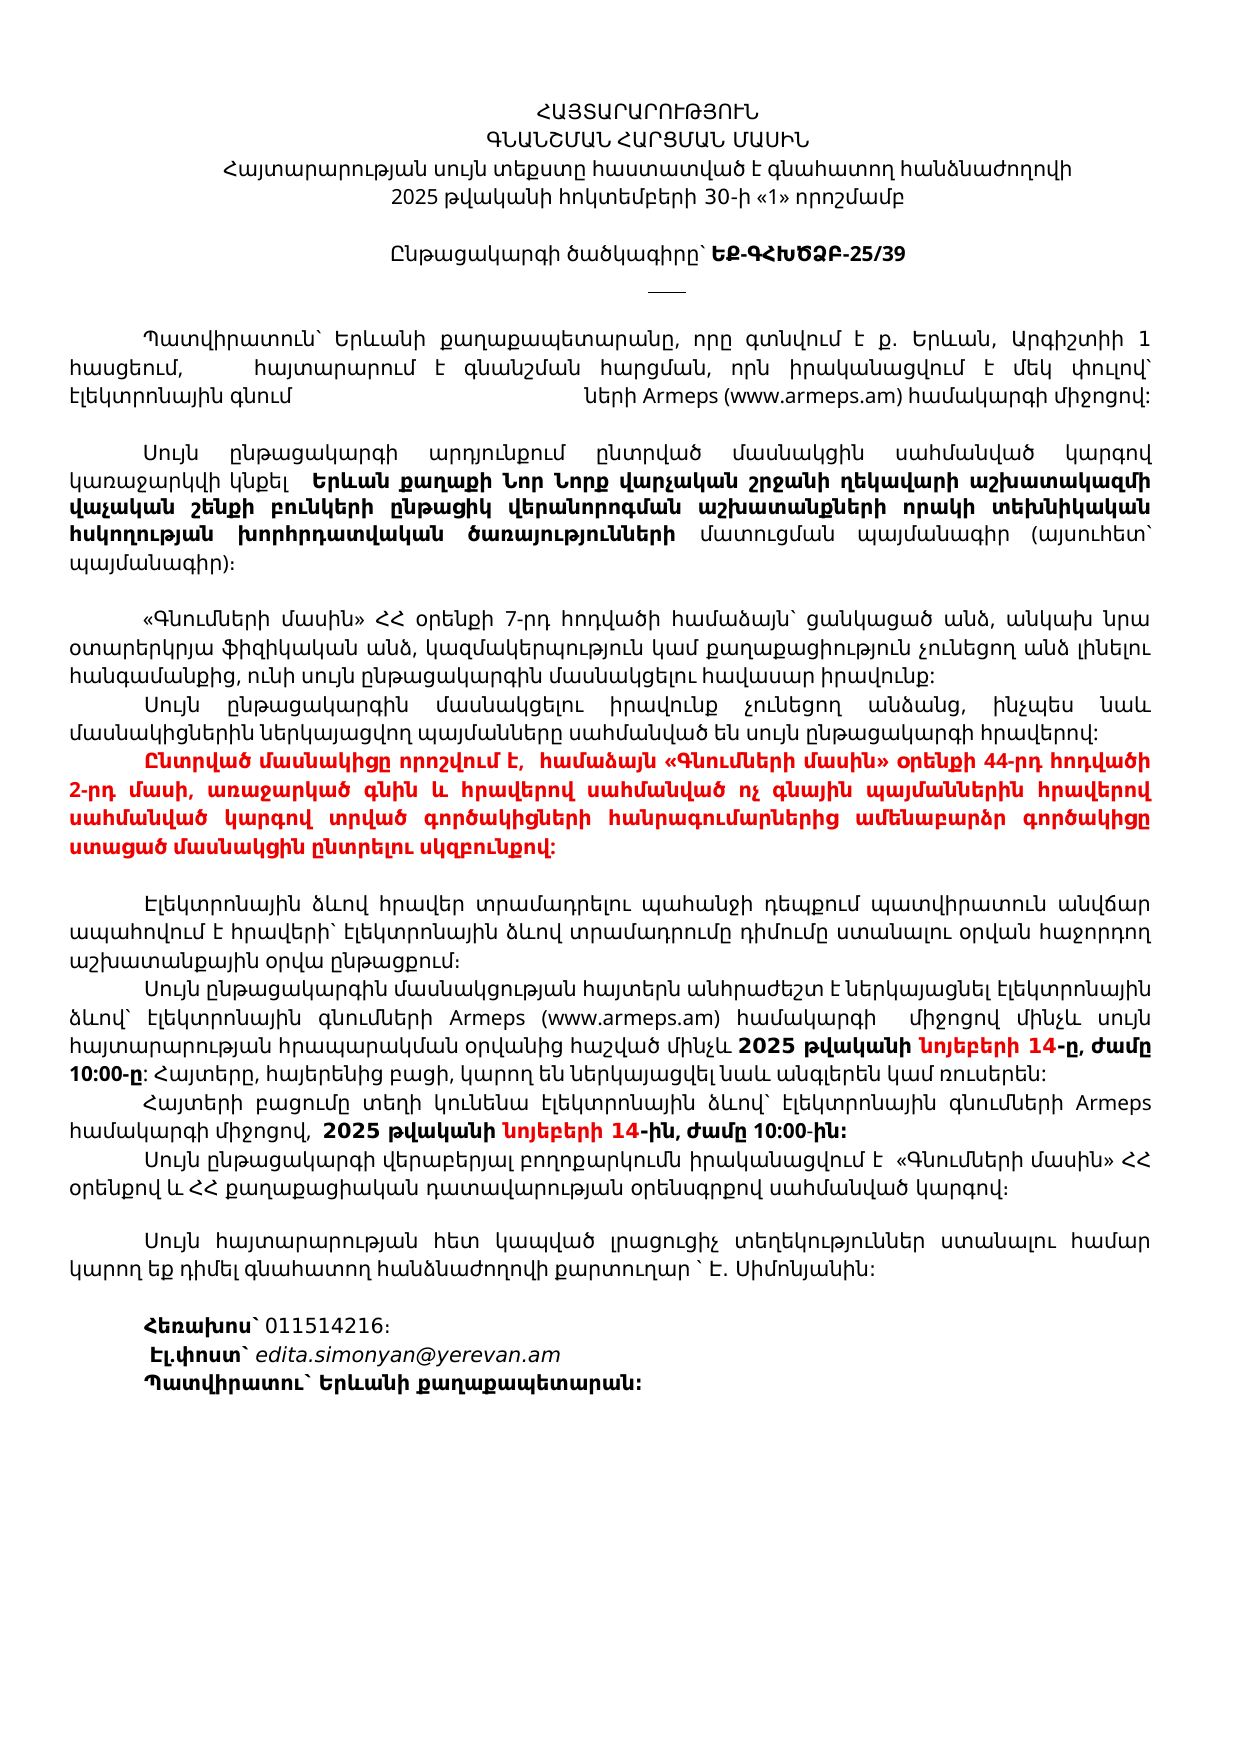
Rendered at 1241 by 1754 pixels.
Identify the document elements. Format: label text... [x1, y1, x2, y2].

text Ընտրված մասնակիցը որոշվում է, համաձայն «Գնումների մասին» օրենքի 44-րդ հոդվածի 2-րդ մասի, առաջարկած գնին և հրավերով սահմանված ոչ գնային պայմաններին հրավերով սահմանված կարգով տրված գործակիցների հանրագումարներից ամենաբարձր գործակիցը ստացած մասնակցին ընտրելու սկզբունքով: [69, 747, 1152, 860]
text Պատվիրատու` Երևանի քաղաքապետարան։ [69, 1368, 1152, 1397]
text ԳՆԱՆՇՄԱՆ ՀԱՐՑՄԱՆ ՄԱՍԻՆ [69, 125, 1152, 154]
text Էլ.փոստ` edita.simonyan@yerevan.am [69, 1340, 1152, 1368]
text Հայտարարության սույն տեքստը հաստատված է գնահատող հանձնաժողովի [69, 154, 1152, 182]
text Սույն ընթացակարգին մասնակցության հայտերն անհրաժեշտ է ներկայացնել էլեկտրոնային ձևով` էլեկտրոնային գնումների Armeps (www.armeps.am) համակարգի միջոցով մինչև սույն հայտարարության հրապարակման օրվանից հաշված մինչև 2025 թվականի նոյեբերի 14-ը, ժամը 10:00-ը: Հայտերը, հայերենից բացի, կարող են ներկայացվել նաև անգլերեն կամ ռուսերեն: [69, 974, 1152, 1088]
text ՀԱՅՏԱՐԱՐՈՒԹՅՈՒՆ [69, 97, 1152, 125]
text Սույն ընթացակարգի վերաբերյալ բողոքարկումն իրականացվում է «Գնումների մասին» ՀՀ օրենքով և ՀՀ քաղաքացիական դատավարության օրենսգրքով սահմանված կարգով։ [69, 1145, 1152, 1202]
text 2025 թվականի հոկտեմբերի 30-ի «1» որոշմամբ [69, 182, 1152, 211]
text Էլեկտրոնային ձևով հրավեր տրամադրելու պահանջի դեպքում պատվիրատուն անվճար ապահովում է հրավերի` էլեկտրոնային ձևով տրամադրումը դիմումը ստանալու օրվան հաջորդող աշխատանքային օրվա ընթացքում։ [69, 889, 1152, 974]
text Հեռախոս` 011514216։ [69, 1311, 1152, 1340]
text Պատվիրատուն` Երևանի քաղաքապետարանը, որը գտնվում է ք. Երևան, Արգիշտիի 1 հասցեում, հայտարարում է գնանշման հարցման, որն իրականացվում է մեկ փուլով` էլեկտրոնային գնում ների Armeps (www.armeps.am) համակարգի միջոցով: [69, 324, 1152, 409]
text Սույն հայտարարության հետ կապված լրացուցիչ տեղեկություններ ստանալու համար կարող եք դիմել գնահատող հանձնաժողովի քարտուղար ` Է. Սիմոնյանին: [69, 1226, 1152, 1283]
text Հայտերի բացումը տեղի կունենա էլեկտրոնային ձևով` էլեկտրոնային գնումների Armeps համակարգի միջոցով, 2025 թվականի նոյեբերի 14-ին, ժամը 10:00-ին։ [69, 1088, 1152, 1145]
text Սույն ընթացակարգին մասնակցելու իրավունք չունեցող անձանց, ինչպես նաև մասնակիցներին ներկայացվող պայմանները սահմանված են սույն ընթացակարգի հրավերով: [69, 690, 1152, 747]
text Սույն ընթացակարգի արդյունքում ընտրված մասնակցին սահմանված կարգով կառաջարկվի կնքել Երևան քաղաքի Նոր Նորք վարչական շրջանի ղեկավարի աշխատակազմի վաչական շենքի բունկերի ընթացիկ վերանորոգման աշխատանքների որակի տեխնիկական հսկողության խորհրդատվական ծառայությունների մատուցման պայմանագիր (այսուհետ` պայմանագիր)։ [69, 438, 1152, 576]
text Ընթացակարգի ծածկագիրը` ԵՔ-ԳՀԽԾՁԲ-25/39 [69, 239, 1152, 267]
text «Գնումների մասին» ՀՀ օրենքի 7-րդ հոդվածի համաձայն` ցանկացած անձ, անկախ նրա օտարերկրյա ֆիզիկական անձ, կազմակերպություն կամ քաղաքացիություն չունեցող անձ լինելու հանգամանքից, ունի սույն ընթացակարգին մասնակցելու հավասար իրավունք: [69, 604, 1152, 690]
